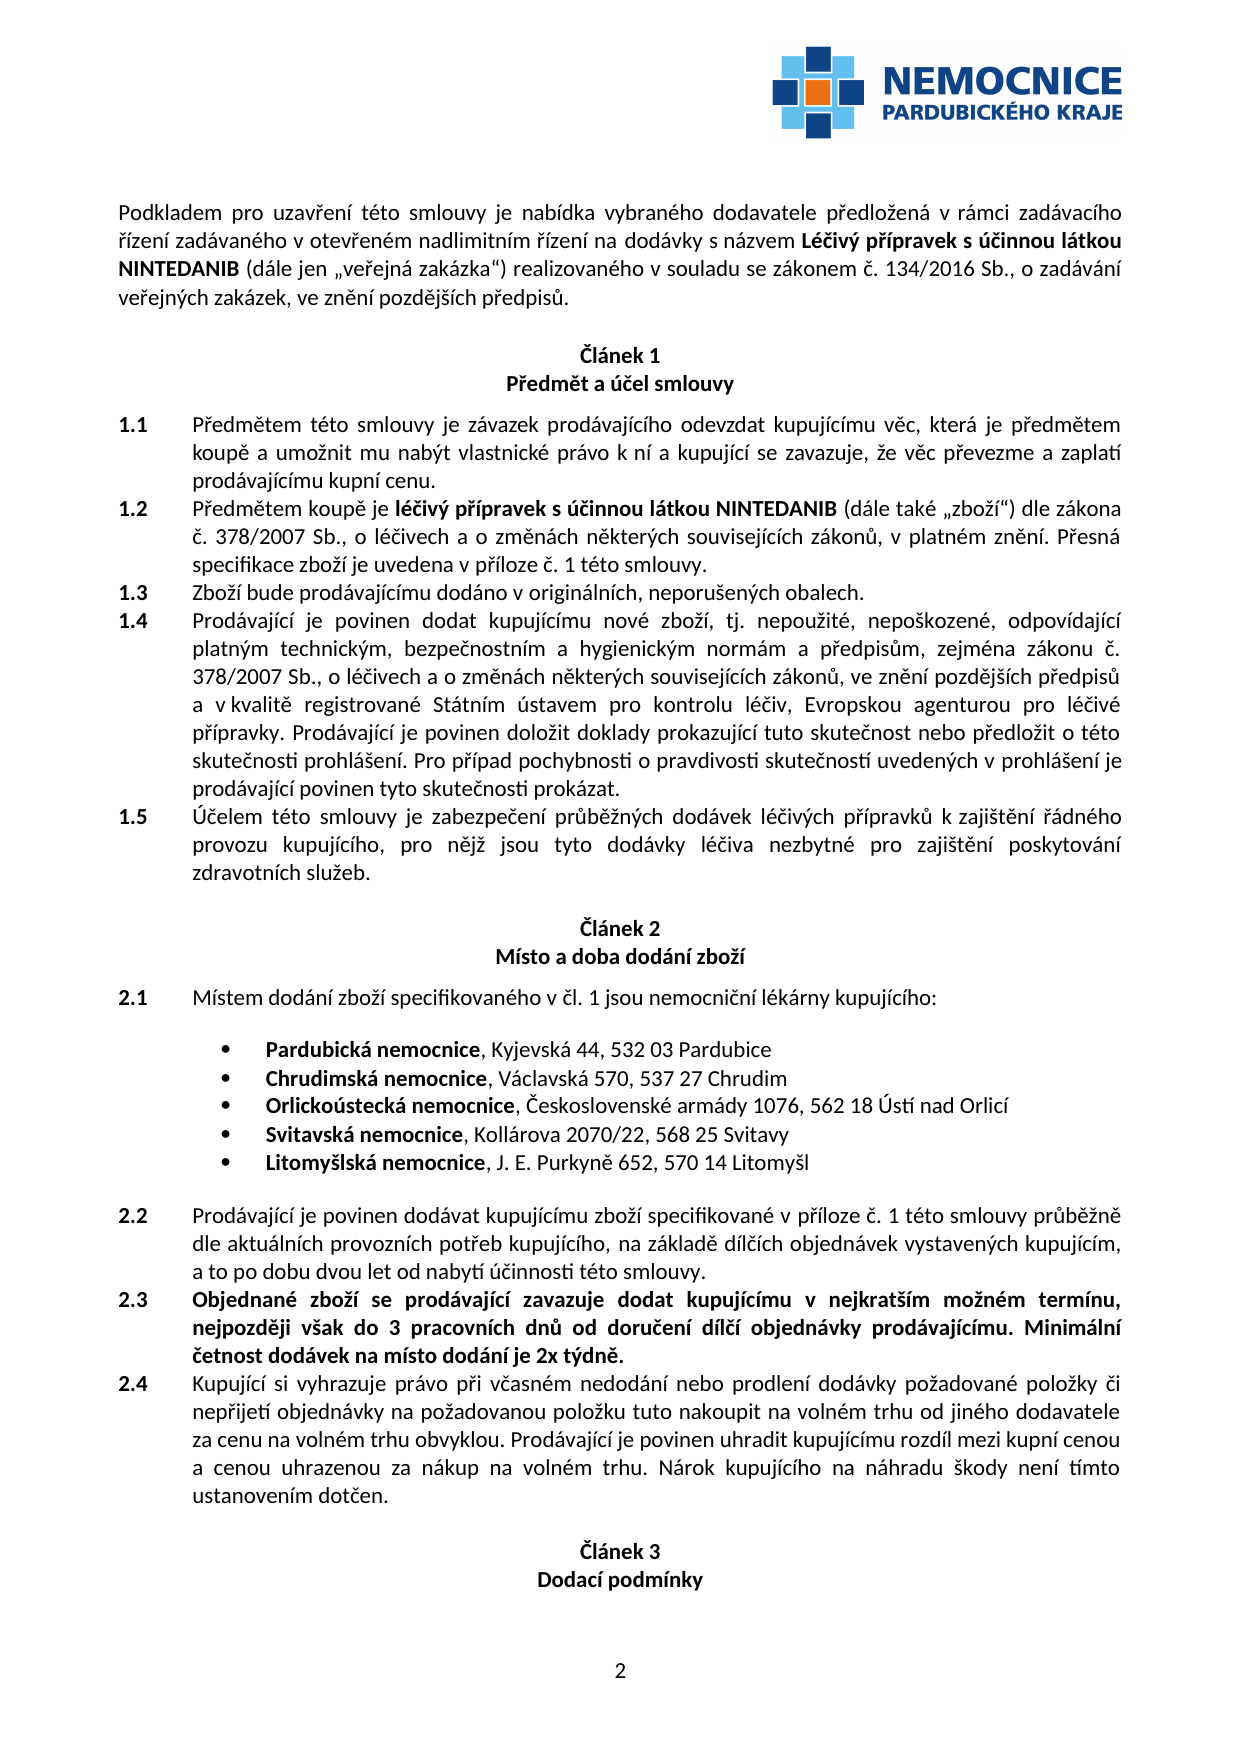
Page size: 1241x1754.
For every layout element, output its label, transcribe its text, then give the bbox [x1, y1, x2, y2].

text 2.3 Objednané zboží se prodávající zavazuje dodat kupujícímu v nejkratším možném termínu, nejpozději však do 3 pracovních dnů od doručení dílčí objednávky prodávajícímu. Minimální četnost dodávek na místo dodání je 2x týdně. [118, 1285, 1122, 1369]
subtitle 1.1 Předmětem této smlouvy je závazek prodávajícího odevzdat kupujícímu věc, která je předmětem koupě a umožnit mu nabýt vlastnické právo k ní a kupující se zavazuje, že věc převezme a zaplatí prodávajícímu kupní cenu. [118, 410, 1122, 494]
text 1.4 Prodávající je povinen dodat kupujícímu nové zboží, tj. nepoužité, nepoškozené, odpovídající platným technickým, bezpečnostním a hygienickým normám a předpisům, zejména zákonu č. 378/2007 Sb., o léčivech a o změnách některých souvisejících zákonů, ve znění pozdějších předpisů a v kvalitě registrované Státním ústavem pro kontrolu léčiv, Evropskou agenturou pro léčivé přípravky. Prodávající je povinen doložit doklady prokazující tuto skutečnost nebo předložit o této skutečnosti prohlášení. Pro případ pochybnosti o pravdivosti skutečností uvedených v prohlášení je prodávající povinen tyto skutečnosti prokázat. [118, 606, 1122, 802]
picture [771, 45, 1123, 140]
text Dodací podmínky [118, 1565, 1122, 1593]
text Článek 1 [118, 341, 1122, 369]
text Článek 3 [118, 1537, 1122, 1565]
text 2.1 Místem dodání zboží specifikovaného v čl. 1 jsou nemocniční lékárny kupujícího: [118, 983, 1122, 1011]
list Orlickoústecká nemocnice, Československé armády 1076, 562 18 Ústí nad Orlicí [193, 1092, 1122, 1120]
text 2.2 Prodávající je povinen dodávat kupujícímu zboží specifikované v příloze č. 1 této smlouvy průběžně dle aktuálních provozních potřeb kupujícího, na základě dílčích objednávek vystavených kupujícím, a to po dobu dvou let od nabytí účinnosti této smlouvy. [118, 1201, 1122, 1285]
text Podkladem pro uzavření této smlouvy je nabídka vybraného dodavatele předložená v rámci zadávacího řízení zadávaného v otevřeném nadlimitním řízení na dodávky s názvem Léčivý přípravek s účinnou látkou NINTEDANIB (dále jen „veřejná zakázka“) realizovaného v souladu se zákonem č. 134/2016 Sb., o zadávání veřejných zakázek, ve znění pozdějších předpisů. [118, 198, 1122, 311]
text 1.5 Účelem této smlouvy je zabezpečení průběžných dodávek léčivých přípravků k zajištění řádného provozu kupujícího, pro nějž jsou tyto dodávky léčiva nezbytné pro zajištění poskytování zdravotních služeb. [118, 802, 1122, 886]
text 1.2 Předmětem koupě je léčivý přípravek s účinnou látkou NINTEDANIB (dále také „zboží“) dle zákona č. 378/2007 Sb., o léčivech a o změnách některých souvisejících zákonů, v platném znění. Přesná specifikace zboží je uvedena v příloze č. 1 této smlouvy. [118, 494, 1122, 578]
list Chrudimská nemocnice, Václavská 570, 537 27 Chrudim [193, 1064, 1122, 1092]
list Pardubická nemocnice, Kyjevská 44, 532 03 Pardubice [193, 1036, 1122, 1064]
text Místo a doba dodání zboží [118, 942, 1122, 970]
list Svitavská nemocnice, Kollárova 2070/22, 568 25 Svitavy [193, 1120, 1122, 1148]
text 1.3 Zboží bude prodávajícímu dodáno v originálních, neporušených obalech. [118, 578, 1122, 606]
list Litomyšlská nemocnice, J. E. Purkyně 652, 570 14 Litomyšl [193, 1148, 1122, 1176]
text Článek 2 [118, 914, 1122, 942]
text 2.4 Kupující si vyhrazuje právo při včasném nedodání nebo prodlení dodávky požadované položky či nepřijetí objednávky na požadovanou položku tuto nakoupit na volném trhu od jiného dodavatele za cenu na volném trhu obvyklou. Prodávající je povinen uhradit kupujícímu rozdíl mezi kupní cenou a cenou uhrazenou za nákup na volném trhu. Nárok kupujícího na náhradu škody není tímto ustanovením dotčen. [118, 1369, 1122, 1509]
text Předmět a účel smlouvy [118, 369, 1122, 397]
